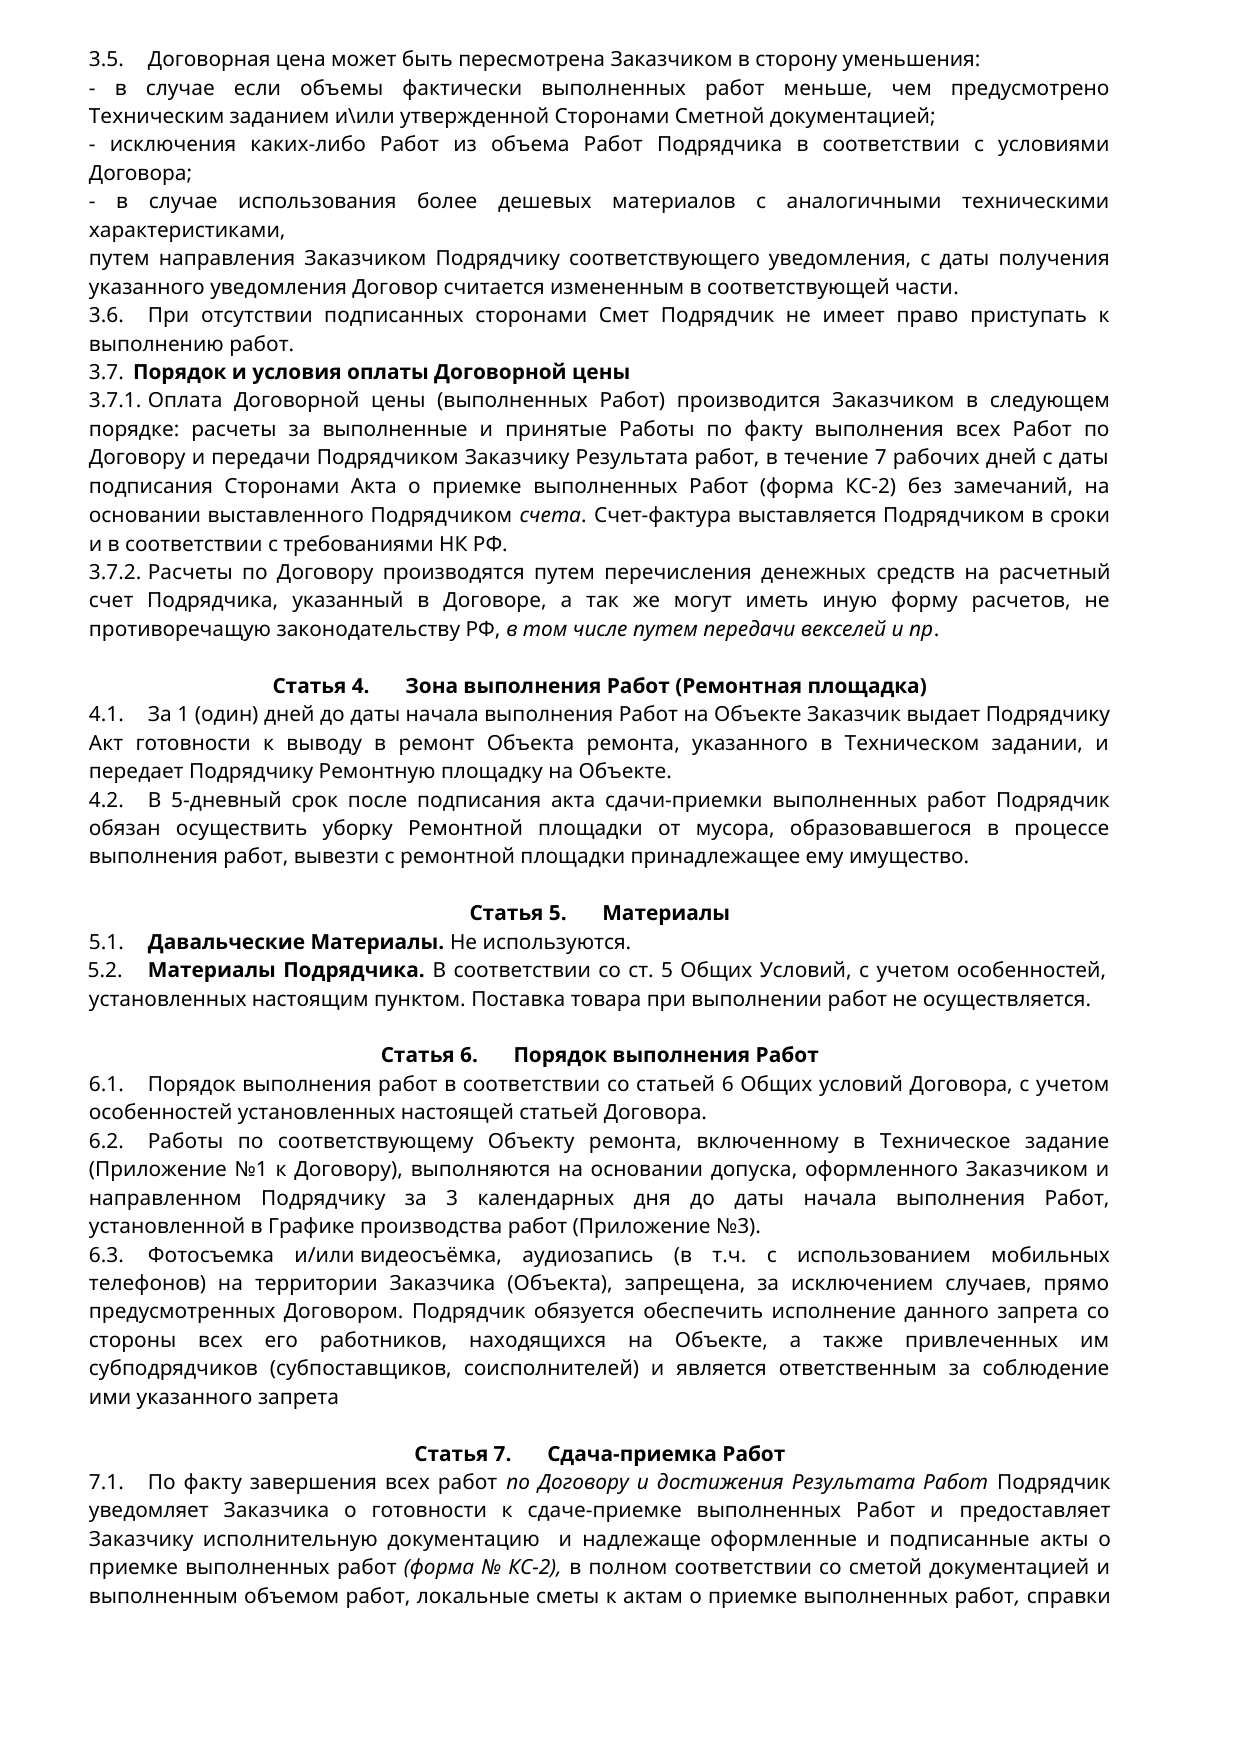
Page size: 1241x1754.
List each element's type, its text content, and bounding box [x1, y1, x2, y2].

list - в случае использования более дешевых материалов с аналогичными техническими характеристиками, [89, 186, 1111, 243]
list - исключения каких-либо Работ из объема Работ Подрядчика в соответствии с условиями Договора; [89, 129, 1111, 186]
list Давальческие Материалы. Не используются. [89, 927, 1111, 955]
list В 5-дневный срок после подписания акта сдачи-приемки выполненных работ Подрядчик обязан осуществить уборку Ремонтной площадки от мусора, образовавшегося в процессе выполнения работ, вывезти с ремонтной площадки принадлежащее ему имущество. [89, 785, 1111, 870]
list Материалы Подрядчика. В соответствии со ст. 5 Общих Условий, с учетом особенностей, установленных настоящим пунктом. Поставка товара при выполнении работ не осуществляется. [87, 955, 1107, 1012]
list Оплата Договорной цены (выполненных Работ) производится Заказчиком в следующем порядке: расчеты за выполненные и принятые Работы по факту выполнения всех Работ по Договору и передачи Подрядчиком Заказчику Результата работ, в течение 7 рабочих дней с даты подписания Сторонами Акта о приемке выполненных Работ (форма КС-2) без замечаний, на основании выставленного Подрядчиком счета. Счет-фактура выставляется Подрядчиком в сроки и в соответствии с требованиями НК РФ. [89, 386, 1111, 557]
list Договорная цена может быть пересмотрена Заказчиком в сторону уменьшения: [89, 44, 1111, 73]
list При отсутствии подписанных сторонами Смет Подрядчик не имеет право приступать к выполнению работ. [89, 300, 1111, 357]
list Порядок выполнения Работ [89, 1041, 1111, 1069]
list Порядок и условия оплаты Договорной цены [89, 357, 1111, 386]
list Порядок выполнения работ в соответствии со статьей 6 Общих условий Договора, с учетом особенностей установленных настоящей статьей Договора. [89, 1069, 1111, 1126]
list путем направления Заказчиком Подрядчику соответствующего уведомления, с даты получения указанного уведомления Договор считается измененным в соответствующей части. [89, 243, 1111, 300]
list Сдача-приемка Работ [89, 1439, 1111, 1467]
list Зона выполнения Работ (Ремонтная площадка) [89, 671, 1111, 699]
list - в случае если объемы фактически выполненных работ меньше, чем предусмотрено Техническим заданием и\или утвержденной Сторонами Сметной документацией; [89, 73, 1111, 129]
list Фотосъемка и/или видеосъёмка, аудиозапись (в т.ч. с использованием мобильных телефонов) на территории Заказчика (Объекта), запрещена, за исключением случаев, прямо предусмотренных Договором. Подрядчик обязуется обеспечить исполнение данного запрета со стороны всех его работников, находящихся на Объекте, а также привлеченных им субподрядчиков (субпоставщиков, соисполнителей) и является ответственным за соблюдение ими указанного запрета [89, 1240, 1111, 1410]
list Расчеты по Договору производятся путем перечисления денежных средств на расчетный счет Подрядчика, указанный в Договоре, а так же могут иметь иную форму расчетов, не противоречащую законодательству РФ, в том числе путем передачи векселей и пр. [89, 557, 1111, 642]
list Материалы [89, 898, 1111, 927]
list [89, 1467, 1111, 1609]
list Работы по соответствующему Объекту ремонта, включенному в Техническое задание (Приложение №1 к Договору), выполняются на основании допуска, оформленного Заказчиком и направленном Подрядчику за 3 календарных дня до даты начала выполнения Работ, установленной в Графике производства работ (Приложение №3). [89, 1126, 1111, 1240]
list За 1 (один) дней до даты начала выполнения Работ на Объекте Заказчик выдает Подрядчику Акт готовности к выводу в ремонт Объекта ремонта, указанного в Техническом задании, и передает Подрядчику Ремонтную площадку на Объекте. [89, 699, 1111, 785]
